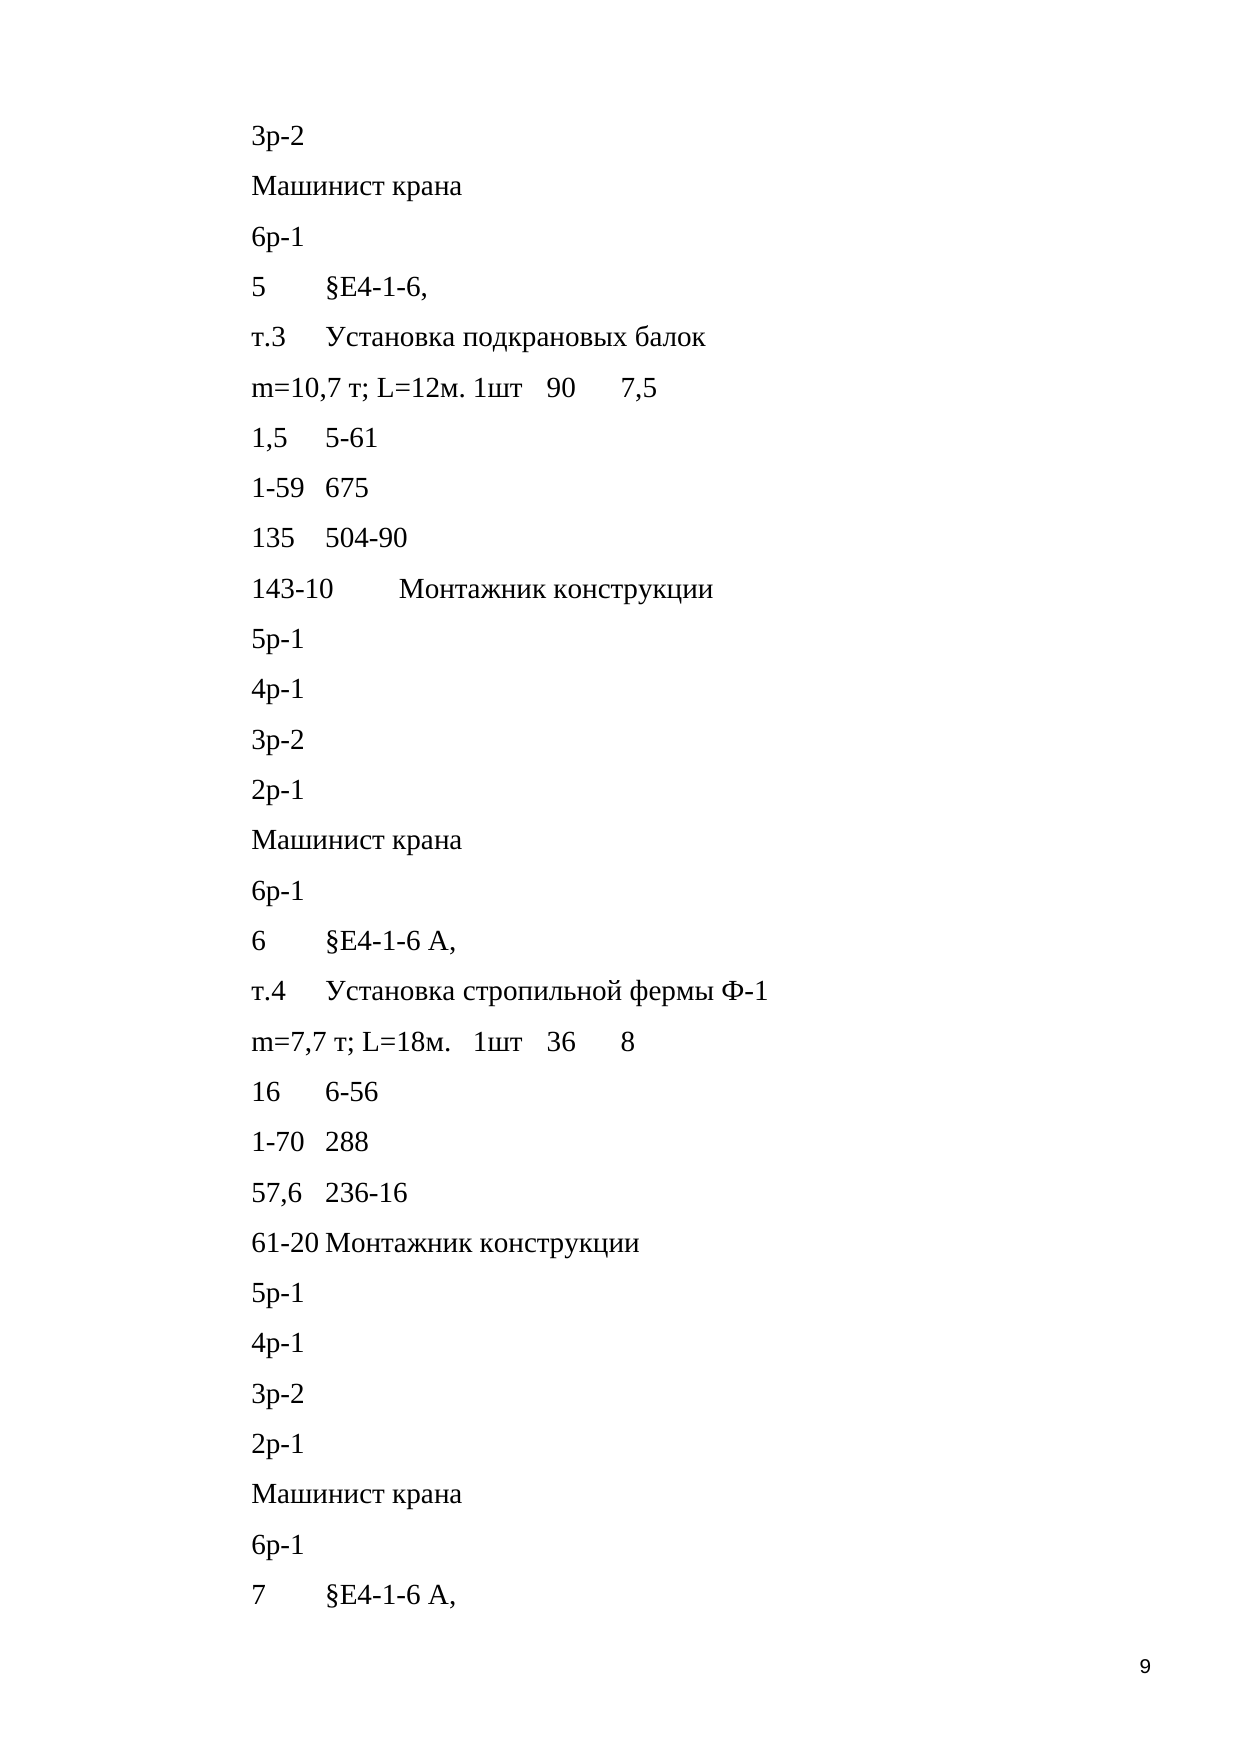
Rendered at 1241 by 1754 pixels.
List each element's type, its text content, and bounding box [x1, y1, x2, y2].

text 5р-1 [177, 1275, 1152, 1309]
text 6р-1 [177, 219, 1152, 252]
text 5 §Е4-1-6, [177, 269, 1152, 303]
text Машинист крана [177, 1477, 1152, 1510]
text 1-59 675 [177, 470, 1152, 504]
text 3р-2 [177, 1376, 1152, 1409]
text 3р-2 [177, 118, 1152, 152]
text 61-20 Монтажник конструкции [177, 1225, 1152, 1258]
text Машинист крана [177, 822, 1152, 856]
text m=10,7 т; L=12м. 1шт 90 7,5 [177, 370, 1152, 403]
text 2р-1 [177, 1426, 1152, 1460]
text 1,5 5-61 [177, 420, 1152, 453]
text 16 6-56 [177, 1074, 1152, 1108]
text 2р-1 [177, 772, 1152, 806]
text 1-70 288 [177, 1124, 1152, 1158]
text т.4 Установка стропильной фермы Ф-1 [177, 973, 1152, 1007]
text 7 §Е4-1-6 А, [177, 1577, 1152, 1611]
text 6р-1 [177, 1527, 1152, 1560]
text 3р-2 [177, 722, 1152, 755]
text m=7,7 т; L=18м. 1шт 36 8 [177, 1024, 1152, 1057]
text 143-10 Монтажник конструкции [177, 571, 1152, 604]
text 135 504-90 [177, 521, 1152, 554]
text 6 §Е4-1-6 А, [177, 923, 1152, 957]
text 4р-1 [177, 1326, 1152, 1359]
text 6р-1 [177, 873, 1152, 906]
text 4р-1 [177, 672, 1152, 705]
text 5р-1 [177, 621, 1152, 655]
text 57,6 236-16 [177, 1175, 1152, 1208]
text т.3 Установка подкрановых балок [177, 319, 1152, 353]
text Машинист крана [177, 168, 1152, 202]
